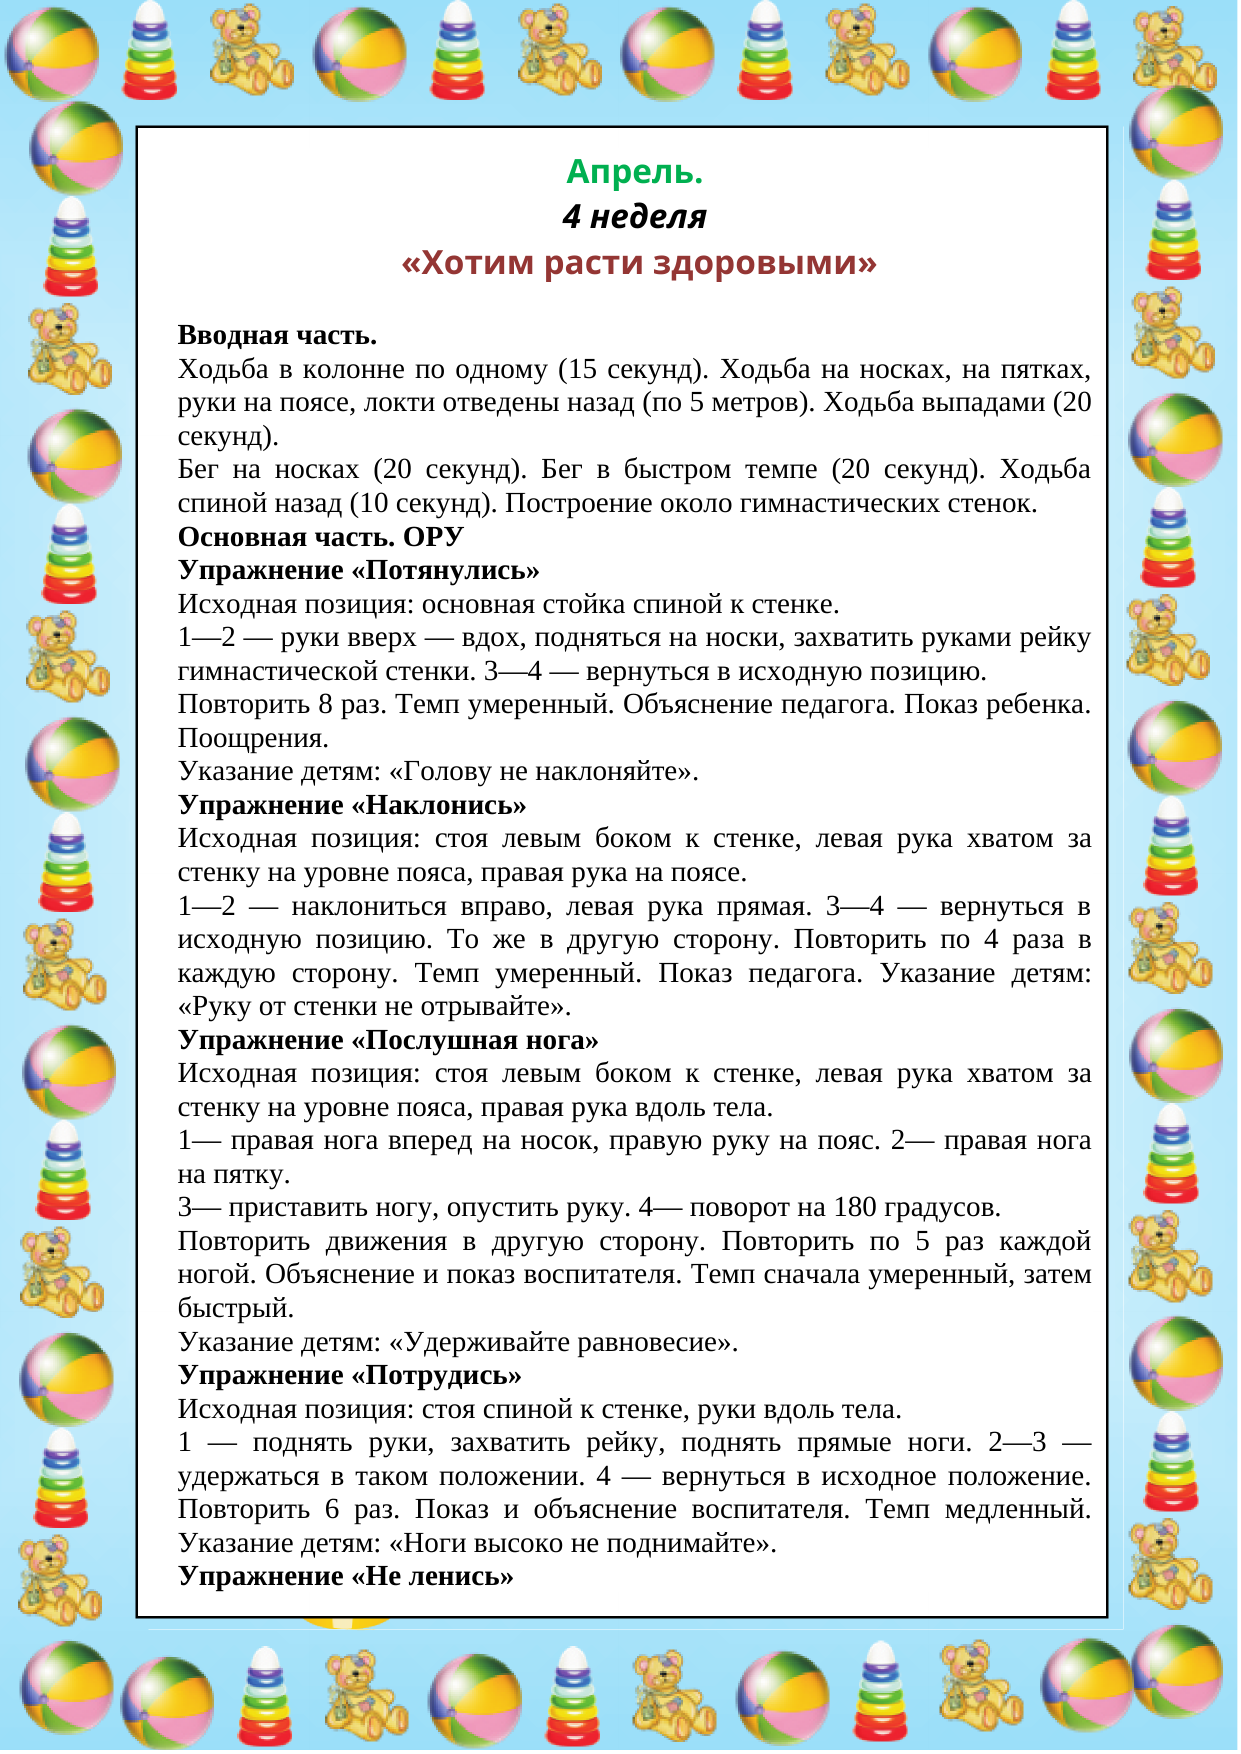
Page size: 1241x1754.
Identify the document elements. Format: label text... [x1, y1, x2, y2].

text Указание детям: «Удерживайте равновесие». [177, 1324, 1093, 1357]
text Апрель. [177, 148, 1093, 193]
text Упражнение «Потянулись» [177, 552, 1093, 586]
text 3— приставить ногу, опустить руку. 4— поворот на 180 градусов. [177, 1189, 1093, 1223]
text Исходная позиция: стоя левым боком к стенке, левая рука хватом за стенку на уровне пояса, правая рука вдоль тела. [177, 1055, 1093, 1122]
text Упражнение «Потрудись» [177, 1357, 1093, 1391]
text Ходьба в колонне по одному (15 секунд). Ходьба на носках, на пятках, руки на поясе, локти отведены назад (по 5 метров). Ходьба выпадами (20 секунд). [177, 351, 1093, 452]
text Исходная позиция: стоя левым боком к стенке, левая рука хватом за стенку на уровне пояса, правая рука на поясе. [177, 821, 1093, 888]
text Упражнение «Послушная нога» [177, 1022, 1093, 1055]
text «Хотим расти здоровыми» [177, 238, 1093, 284]
text Повторить 8 раз. Темп умеренный. Объяснение педагога. Показ ребенка. Поощрения. [177, 686, 1093, 753]
picture [0, 0, 1238, 1750]
text 4 неделя [177, 193, 1093, 238]
text 1—2 — руки вверх — вдох, подняться на носки, захватить руками рейку гимнастической стенки. 3—4 — вернуться в исходную позицию. [177, 619, 1093, 686]
text Исходная позиция: стоя спиной к стенке, руки вдоль тела. [177, 1391, 1093, 1424]
text Бег на носках (20 секунд). Бег в быстром темпе (20 секунд). Ходьба спиной назад (10 секунд). Построение около гимнастических стенок. [177, 452, 1093, 519]
text Указание детям: «Голову не наклоняйте». [177, 753, 1093, 787]
text 1— правая нога вперед на носок, правую руку на пояс. 2— правая нога на пятку. [177, 1122, 1093, 1189]
text 1—2 — наклониться вправо, левая рука прямая. 3—4 — вернуться в исходную позицию. То же в другую сторону. Повторить по 4 раза в каждую сторону. Темп умеренный. Показ педагога. Указание детям: «Руку от стенки не отрывайте». [177, 888, 1093, 1022]
text Исходная позиция: основная стойка спиной к стенке. [177, 586, 1093, 619]
text Упражнение «Наклонись» [177, 787, 1093, 821]
text Повторить движения в другую сторону. Повторить по 5 раз каждой ногой. Объяснение и показ воспитателя. Темп сначала умеренный, затем быстрый. [177, 1223, 1093, 1324]
text Упражнение «Не ленись» [177, 1558, 1093, 1592]
text 1 — поднять руки, захватить рейку, поднять прямые ноги. 2—3 — удержаться в таком положении. 4 — вернуться в исходное положение. Повторить 6 раз. Показ и объяснение воспитателя. Темп медленный. Указание детям: «Ноги высоко не поднимайте». [177, 1424, 1093, 1558]
text Вводная часть. [177, 317, 1093, 351]
text Основная часть. ОРУ [177, 519, 1093, 552]
